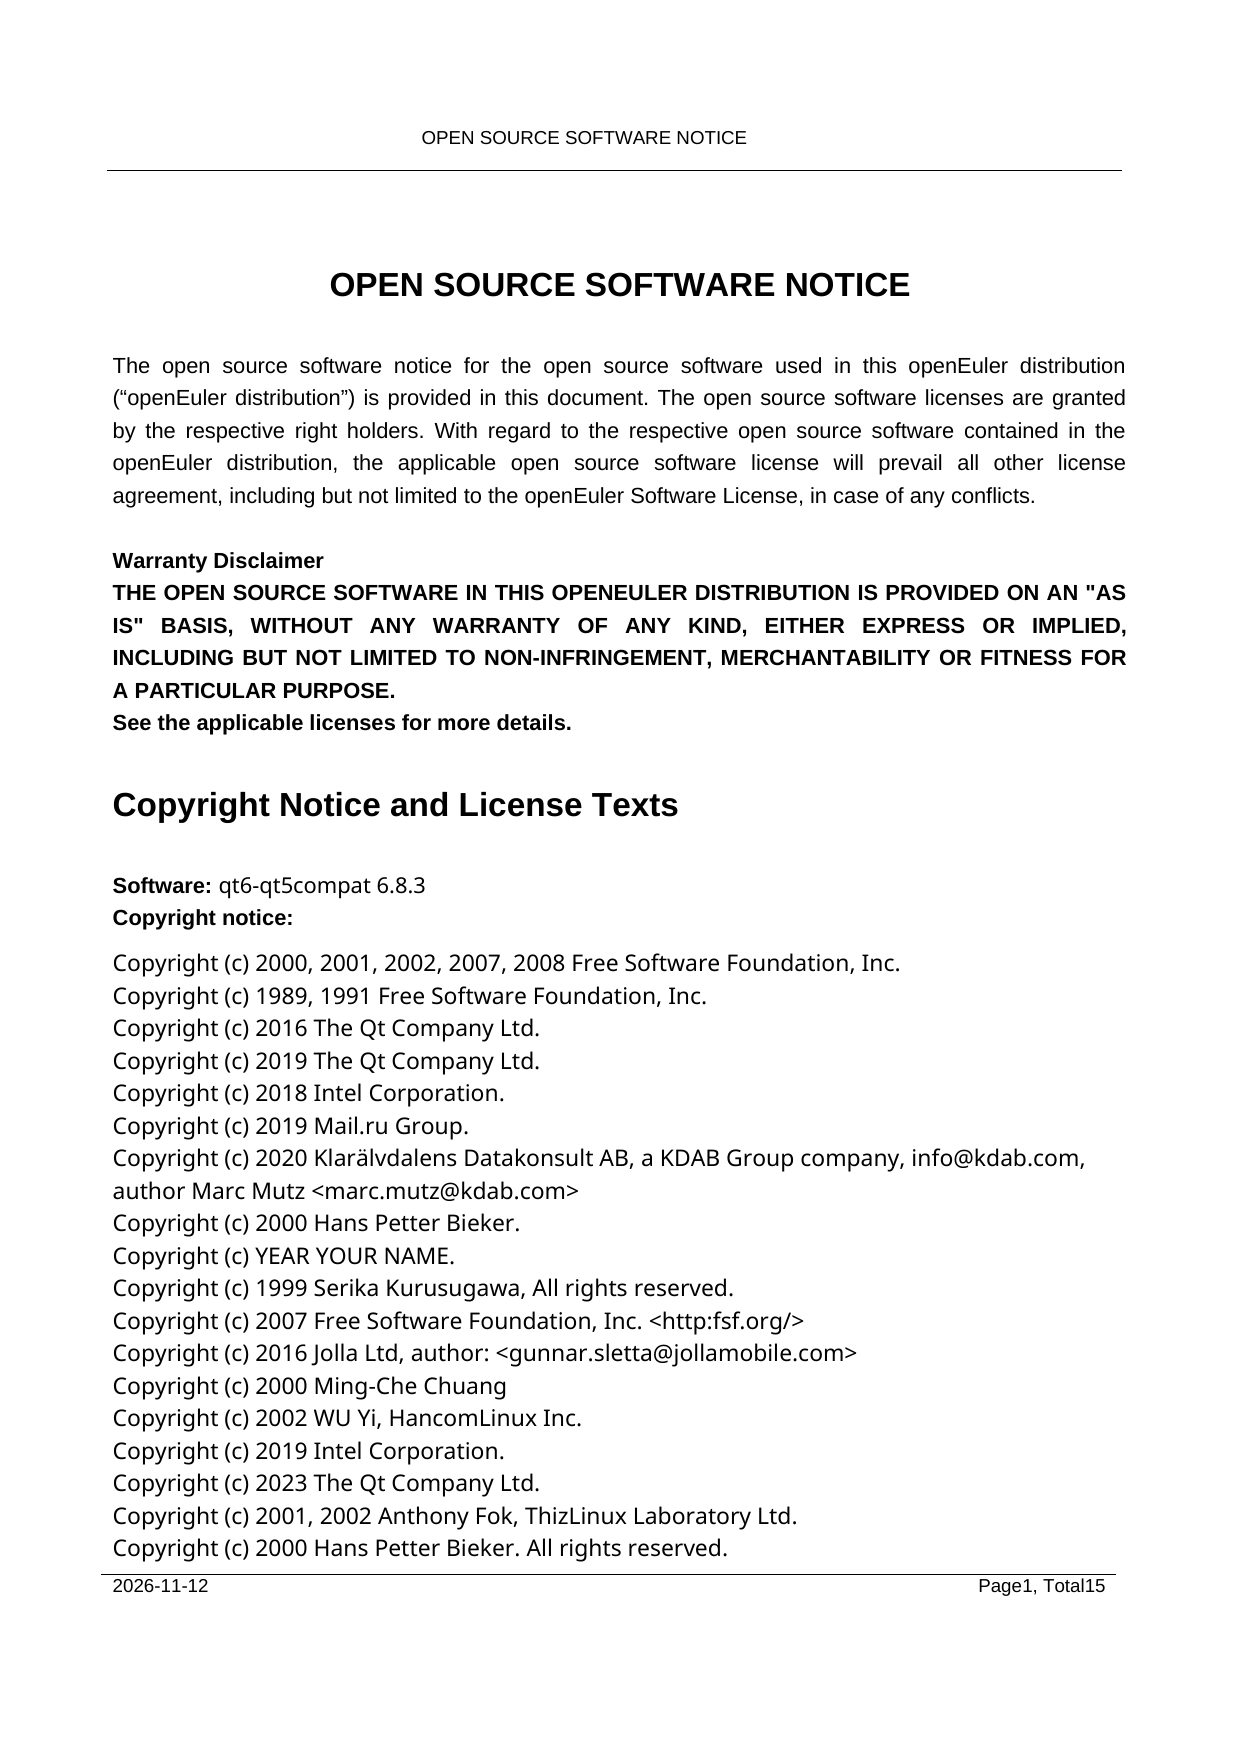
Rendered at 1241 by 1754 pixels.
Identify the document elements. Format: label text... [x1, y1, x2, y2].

text Copyright Notice and License Texts [112, 771, 1128, 836]
text OPEN SOURCE SOFTWARE NOTICE [112, 251, 1128, 316]
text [112, 947, 1128, 1564]
text THE OPEN SOURCE SOFTWARE IN THIS OPENEULER DISTRIBUTION IS PROVIDED ON AN "AS IS" BASIS, WITHOUT ANY WARRANTY OF ANY KIND, EITHER EXPRESS OR IMPLIED, INCLUDING BUT NOT LIMITED TO NON-INFRINGEMENT, MERCHANTABILITY OR FITNESS FOR A PARTICULAR PURPOSE. See the applicable licenses for more details. [112, 576, 1128, 739]
text Warranty Disclaimer [112, 544, 1128, 576]
title Software: qt6-qt5compat 6.8.3 [112, 869, 1128, 901]
text Copyright notice: [112, 901, 1128, 934]
text The open source software notice for the open source software used in this openEuler distribution (“openEuler distribution”) is provided in this document. The open source software licenses are granted by the respective right holders. With regard to the respective open source software contained in the openEuler distribution, the applicable open source software license will prevail all other license agreement, including but not limited to the openEuler Software License, in case of any conflicts. [112, 349, 1128, 511]
